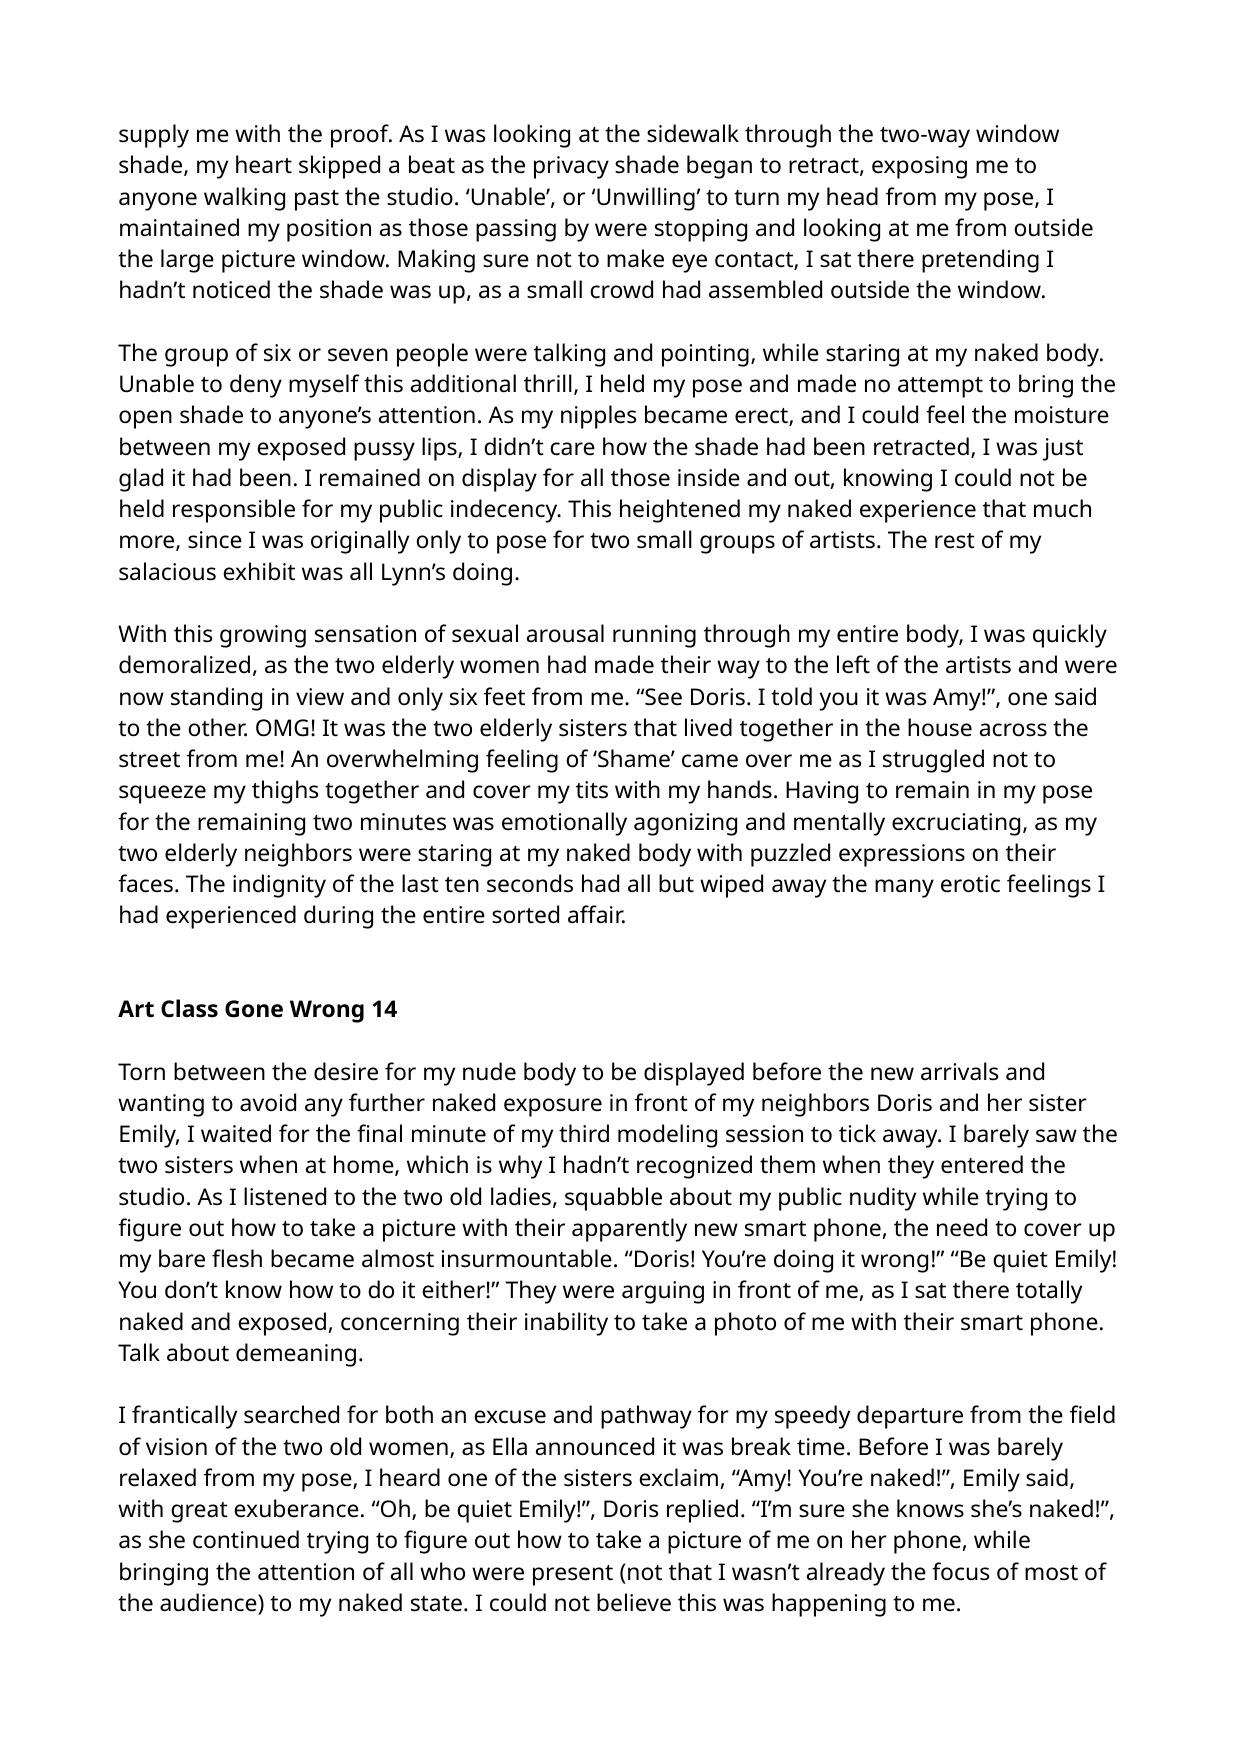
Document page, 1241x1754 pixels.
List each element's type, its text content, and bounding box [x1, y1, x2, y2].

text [118, 1024, 1122, 1618]
text Art Class Gone Wrong 14 [118, 993, 1122, 1024]
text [118, 118, 1122, 931]
